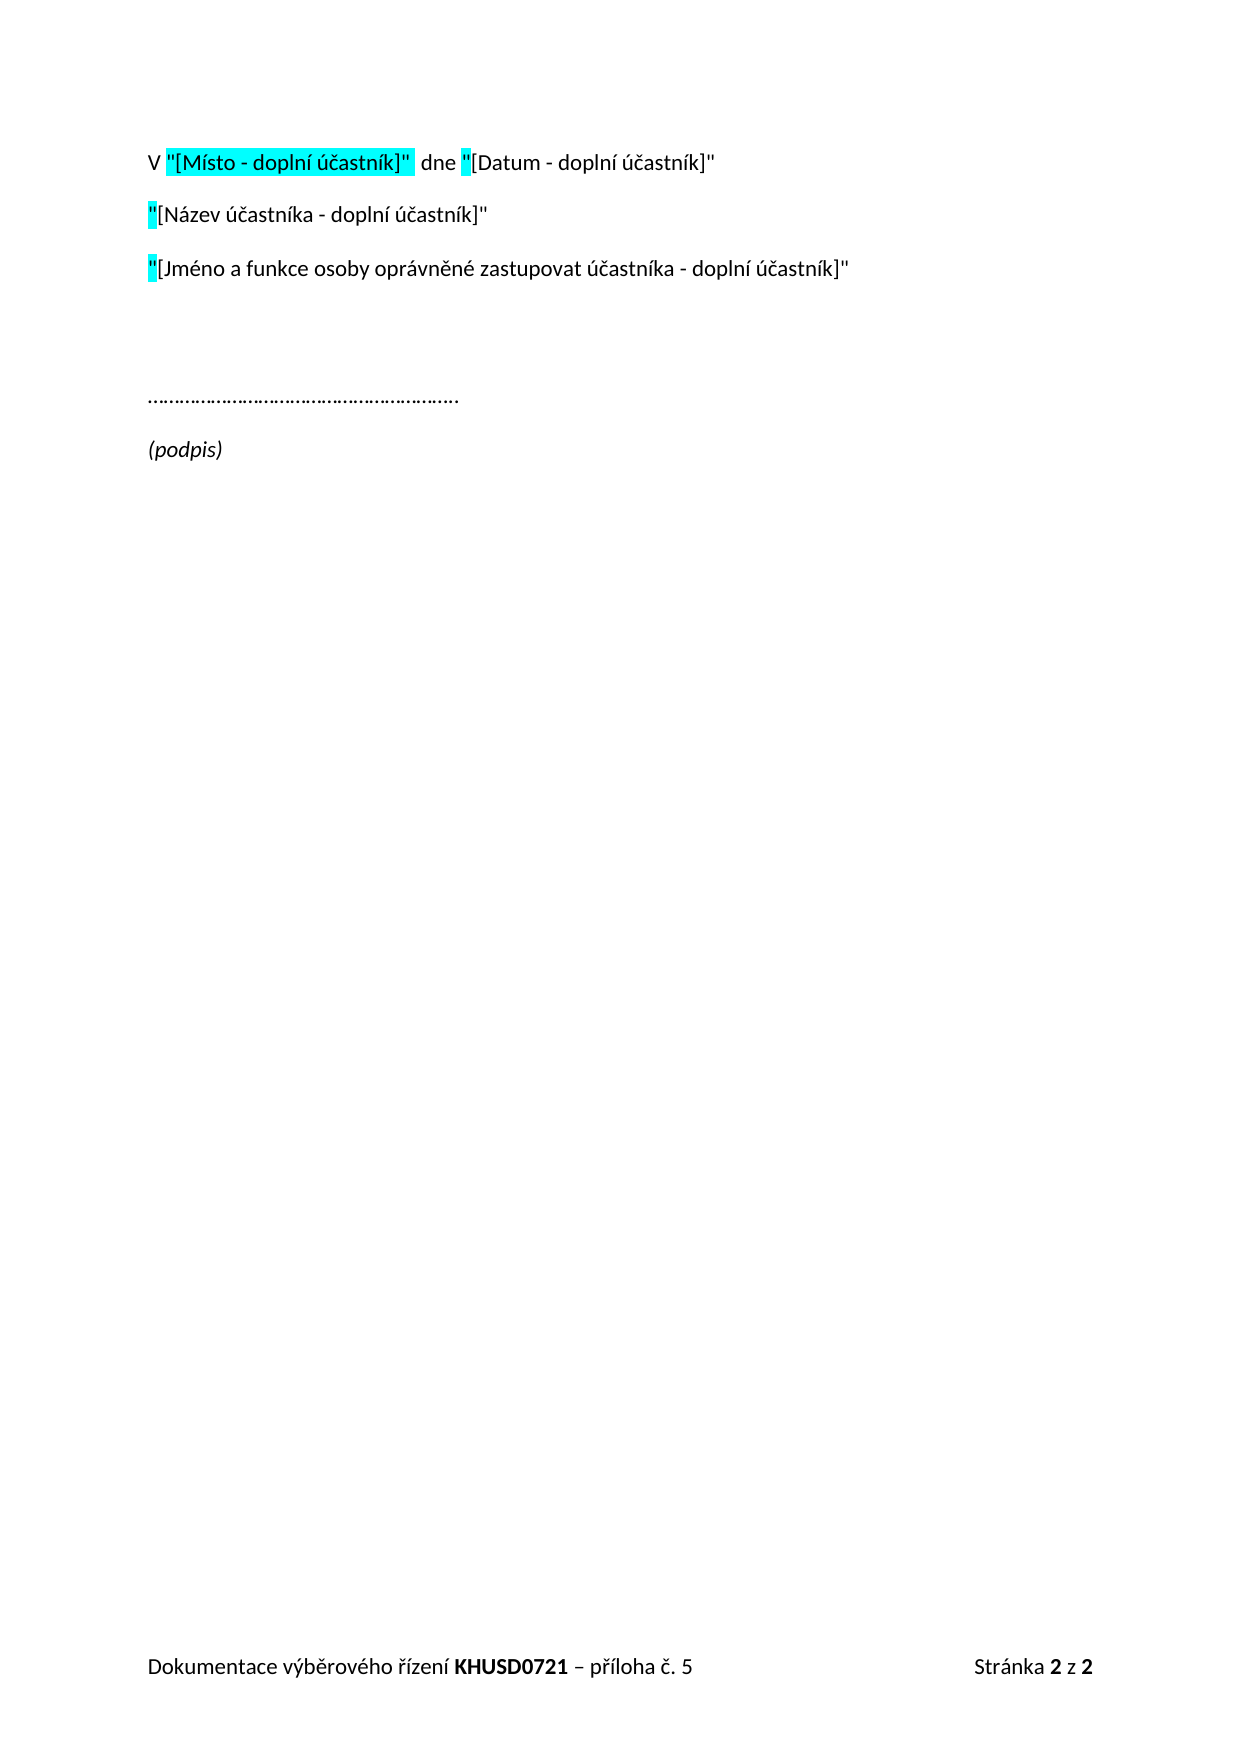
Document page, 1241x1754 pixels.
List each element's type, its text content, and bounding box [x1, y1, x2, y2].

text V dne [148, 148, 166, 176]
text ………………………………………………….. [148, 382, 1093, 410]
text V dne [415, 148, 461, 176]
text V dne [471, 148, 1093, 176]
text (podpis) [148, 435, 1093, 463]
